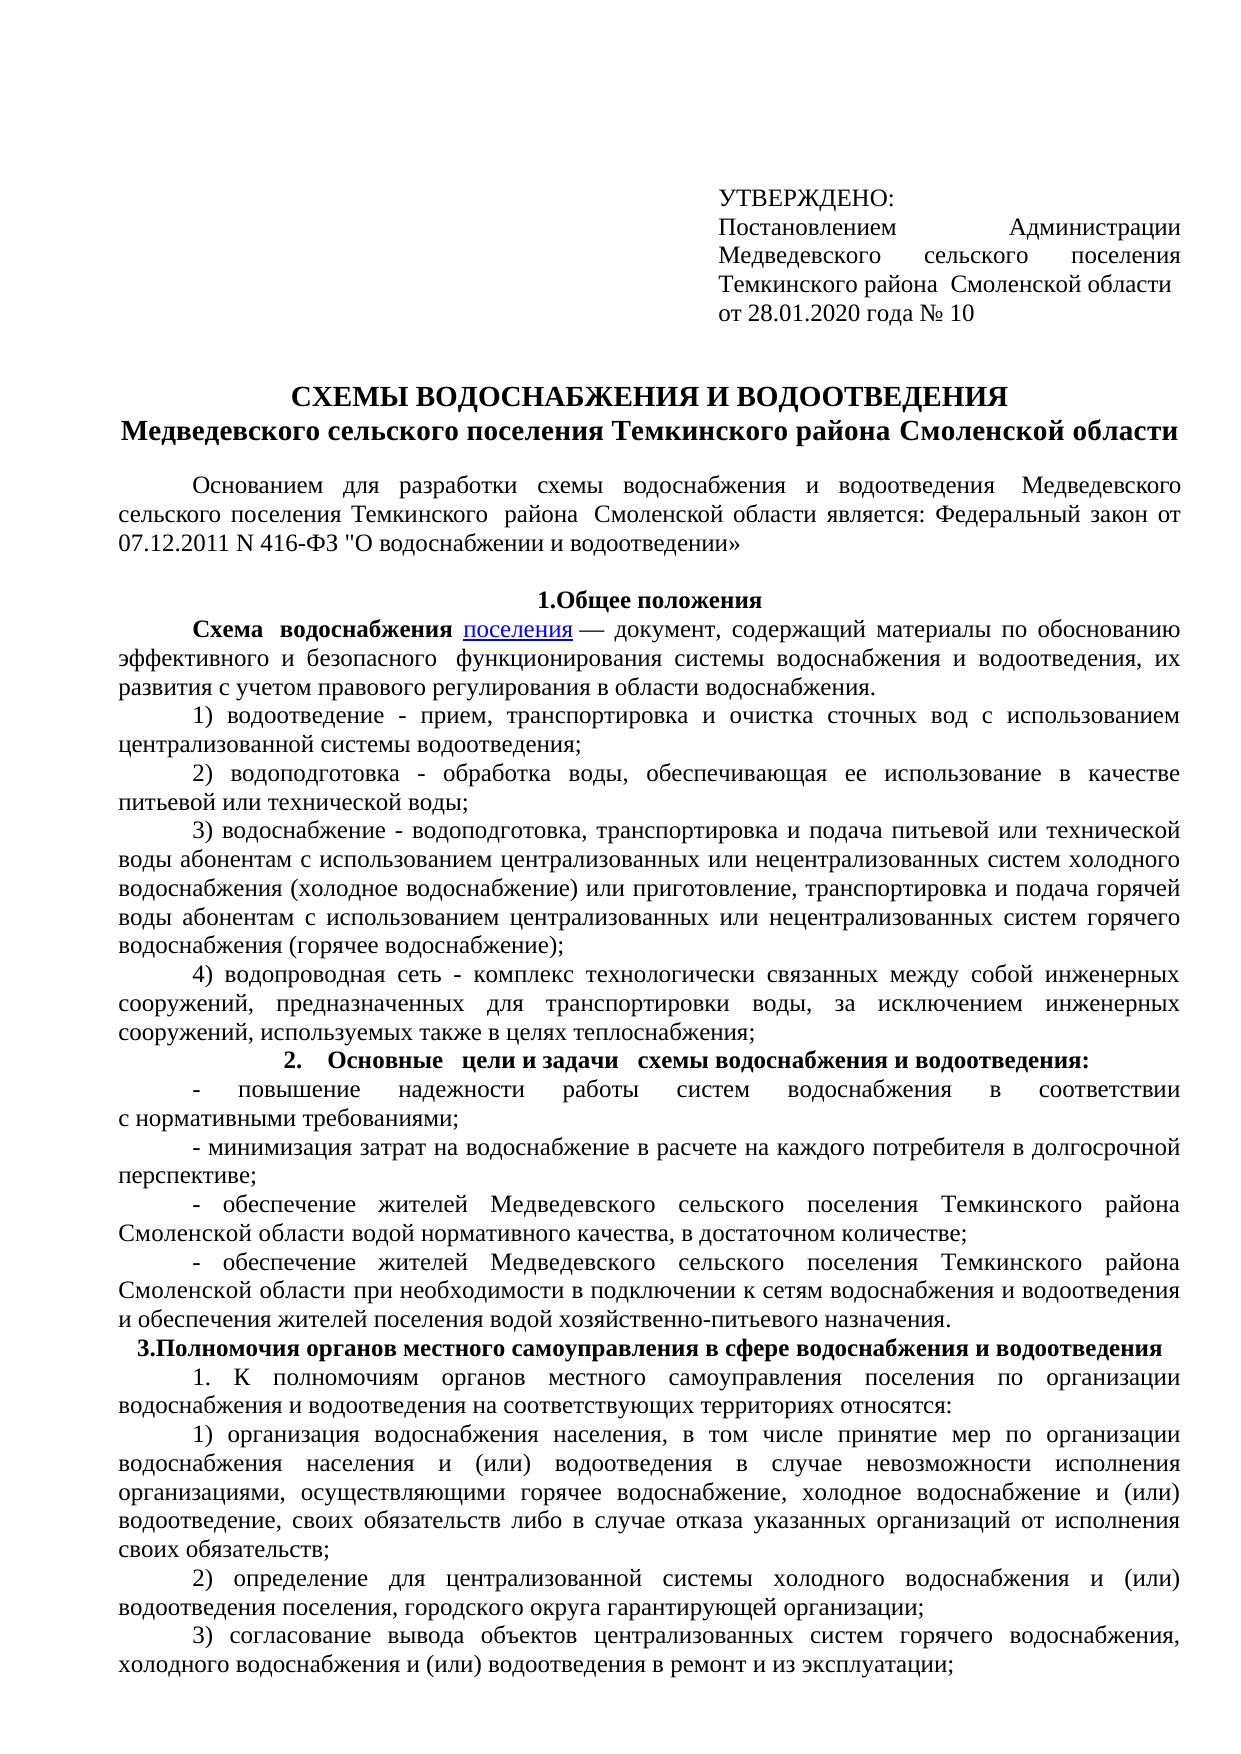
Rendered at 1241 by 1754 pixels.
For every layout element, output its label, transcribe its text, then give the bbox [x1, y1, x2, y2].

text от 28.01.2020 года № 10 [718, 298, 1181, 327]
text 3.Полномочия органов местного самоуправления в сфере водоснабжения и водоотведения [118, 1333, 1181, 1362]
text 1. К полномочиям органов местного самоуправления поселения по организации водоснабжения и водоотведения на соответствующих территориях относятся: [118, 1362, 1181, 1419]
text 1) водоотведение - прием, транспортировка и очистка сточных вод с использованием централизованной системы водоотведения; [118, 701, 1181, 758]
text - минимизация затрат на водоснабжение в расчете на каждого потребителя в долгосрочной перспективе; [118, 1132, 1181, 1189]
text - обеспечение жителей Медведевского сельского поселения Темкинского района Смоленской области водой нормативного качества, в достаточном количестве; [118, 1189, 1181, 1247]
text 1) организация водоснабжения населения, в том числе принятие мер по организации водоснабжения населения и (или) водоотведения в случае невозможности исполнения организациями, осуществляющими горячее водоснабжение, холодное водоснабжение и (или) водоотведение, своих обязательств либо в случае отказа указанных организаций от исполнения своих обязательств; [118, 1419, 1181, 1563]
text 4) водопроводная сеть - комплекс технологически связанных между собой инженерных сооружений, предназначенных для транспортировки воды, за исключением инженерных сооружений, используемых также в целях теплоснабжения; [118, 959, 1181, 1046]
text 2. Основные цели и задачи схемы водоснабжения и водоотведения: [118, 1046, 1181, 1074]
text УТВЕРЖДЕНО: [718, 183, 1181, 212]
text - повышение надежности работы систем водоснабжения в соответствии с нормативными требованиями; [118, 1074, 1181, 1132]
text 2) определение для централизованной системы холодного водоснабжения и (или) водоотведения поселения, городского округа гарантирующей организации; [118, 1563, 1181, 1621]
text СХЕМЫ ВОДОСНАБЖЕНИЯ И ВОДООТВЕДЕНИЯ [118, 379, 1181, 413]
text Основанием для разработки схемы водоснабжения и водоотведения Медведевского сельского поселения Темкинского района Смоленской области является: Федеральный закон от 07.12.2011 N 416-ФЗ "О водоснабжении и водоотведении» [118, 471, 1181, 557]
text 2) водоподготовка - обработка воды, обеспечивающая ее использование в качестве питьевой или технической воды; [118, 758, 1181, 816]
text Медведевского сельского поселения Темкинского района Смоленской области [118, 413, 1181, 447]
text 3) согласование вывода объектов централизованных систем горячего водоснабжения, холодного водоснабжения и (или) водоотведения в ремонт и из эксплуатации; [118, 1621, 1181, 1678]
text Постановлением Администрации Медведевского сельского поселения Темкинского района Смоленской области [718, 212, 1181, 298]
text 1.Общее положения [118, 586, 1181, 614]
text 3) водоснабжение - водоподготовка, транспортировка и подача питьевой или технической воды абонентам с использованием централизованных или нецентрализованных систем холодного водоснабжения (холодное водоснабжение) или приготовление, транспортировка и подача горячей воды абонентам с использованием централизованных или нецентрализованных систем горячего водоснабжения (горячее водоснабжение); [118, 816, 1181, 959]
text - обеспечение жителей Медведевского сельского поселения Темкинского района Смоленской области при необходимости в подключении к сетям водоснабжения и водоотведения и обеспечения жителей поселения водой хозяйственно-питьевого назначения. [118, 1247, 1181, 1333]
text Схема водоснабжения поселения — документ, содержащий материалы по обоснованию эффективного и безопасного функционирования системы водоснабжения и водоотведения, их развития с учетом правового регулирования в области водоснабжения. [118, 614, 1181, 701]
